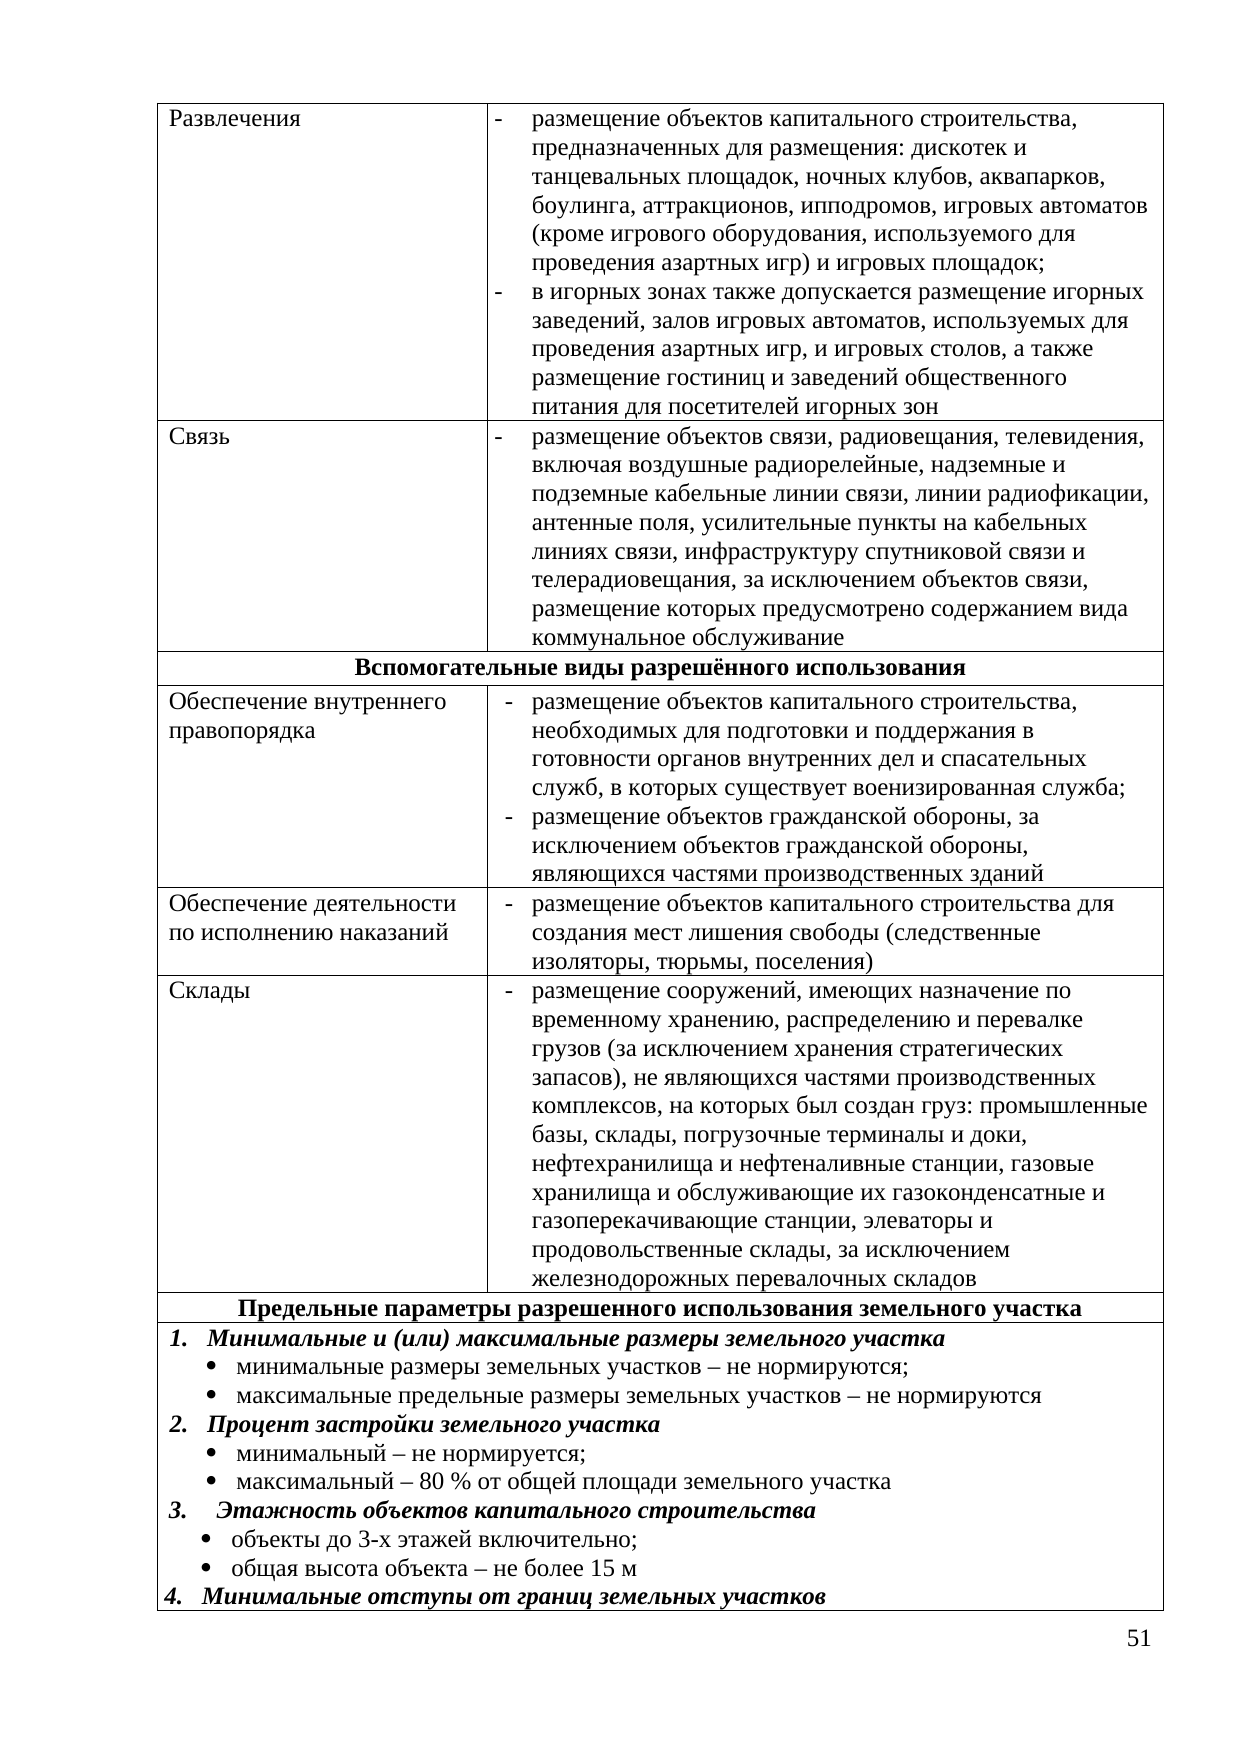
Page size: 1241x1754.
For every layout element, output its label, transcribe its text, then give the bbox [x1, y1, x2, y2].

table_cell размещение объектов капитального строительства, необходимых для подготовки и поддержания в готовности органов внутренних дел и спасательных служб, в которых существует военизированная служба; размещение объектов гражданской обороны, за исключением объектов гражданской обороны, являющихся частями производственных зданий [488, 686, 1163, 887]
table_cell размещение объектов связи, радиовещания, телевидения, включая воздушные радиорелейные, надземные и подземные кабельные линии связи, линии радиофикации, антенные поля, усилительные пункты на кабельных линиях связи, инфраструктуру спутниковой связи и телерадиовещания, за исключением объектов связи, размещение которых предусмотрено содержанием вида коммунальное обслуживание [488, 421, 1163, 651]
table_cell Склады [158, 976, 487, 1292]
table_cell размещение сооружений, имеющих назначение по временному хранению, распределению и перевалке грузов (за исключением хранения стратегических запасов), не являющихся частями производственных комплексов, на которых был создан груз: промышленные базы, склады, погрузочные терминалы и доки, нефтехранилища и нефтеналивные станции, газовые хранилища и обслуживающие их газоконденсатные и газоперекачивающие станции, элеваторы и продовольственные склады, за исключением железнодорожных перевалочных складов [488, 976, 1163, 1292]
table_cell Предельные параметры разрешенного использования земельного участка [158, 1293, 1163, 1322]
table_cell Обеспечение внутреннего правопорядка [158, 686, 487, 887]
table_cell Развлечения [158, 104, 487, 420]
table_cell Связь [158, 421, 487, 651]
table_cell размещение объектов капитального строительства для создания мест лишения свободы (следственные изоляторы, тюрьмы, поселения) [488, 888, 1163, 974]
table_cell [158, 1323, 1163, 1610]
table_cell Обеспечение деятельности по исполнению наказаний [158, 888, 487, 974]
table_cell размещение объектов капитального строительства, предназначенных для размещения: дискотек и танцевальных площадок, ночных клубов, аквапарков, боулинга, аттракционов, ипподромов, игровых автоматов (кроме игрового оборудования, используемого для проведения азартных игр) и игровых площадок; в игорных зонах также допускается размещение игорных заведений, залов игровых автоматов, используемых для проведения азартных игр, и игровых столов, а также размещение гостиниц и заведений общественного питания для посетителей игорных зон [488, 104, 1163, 420]
table_cell Вспомогательные виды разрешённого использования [158, 652, 1163, 685]
